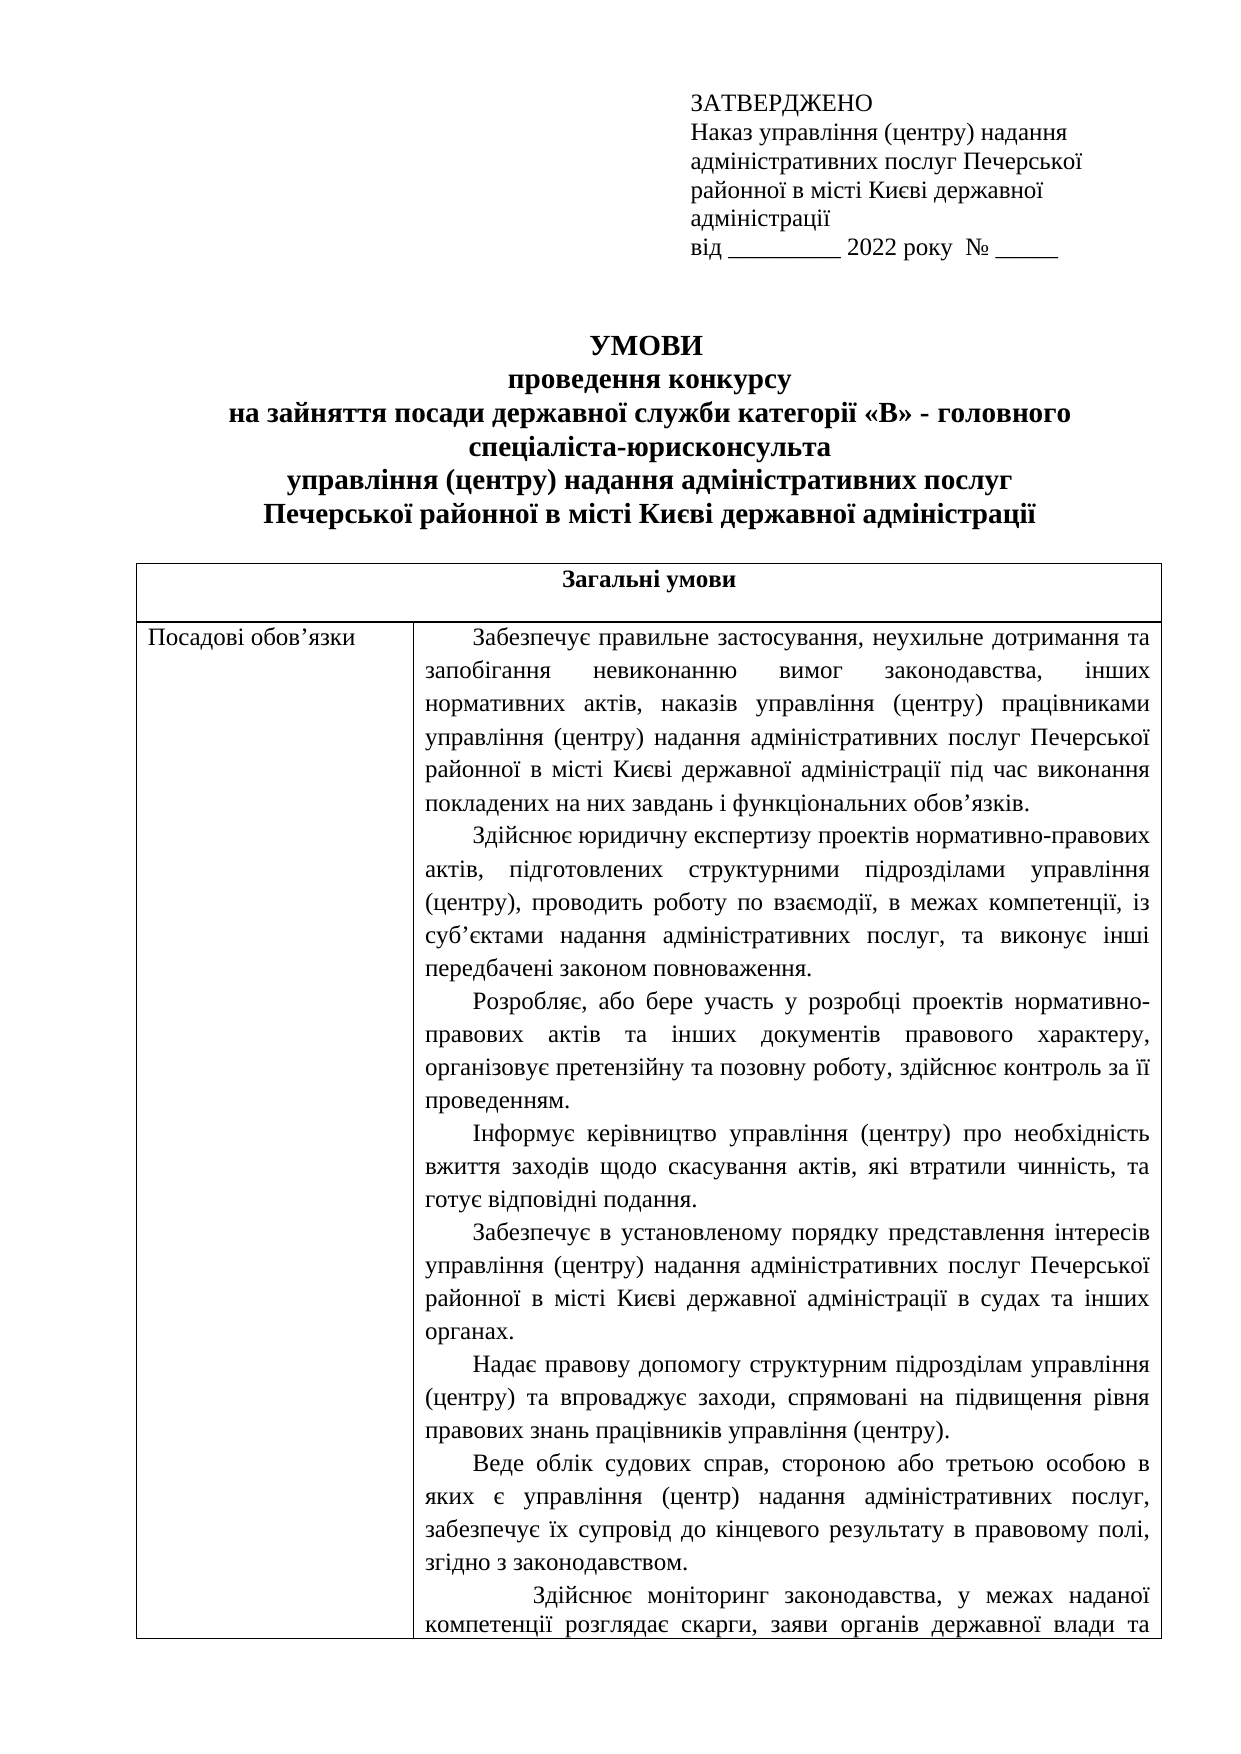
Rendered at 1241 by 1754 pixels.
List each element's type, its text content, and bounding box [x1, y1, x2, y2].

table_header Загальні умови [137, 564, 1161, 621]
text Печерської районної в місті Києві державної адміністрації [148, 496, 1152, 529]
text управління (центру) надання адміністративних послуг [148, 462, 1152, 496]
table_header ЗАТВЕРДЖЕНО Наказ управління (центру) надання адміністративних послуг Печерської районної в місті Києві державної адміністрації від _________ 2022 року № _____ [679, 89, 1163, 261]
text на зайняття посади державної служби категорії «В» - головного спеціаліста-юрисконсульта [148, 395, 1152, 462]
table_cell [414, 623, 1161, 1638]
table_cell Посадові обов’язки [137, 623, 413, 1638]
text УМОВИ проведення конкурсу [148, 328, 1152, 395]
